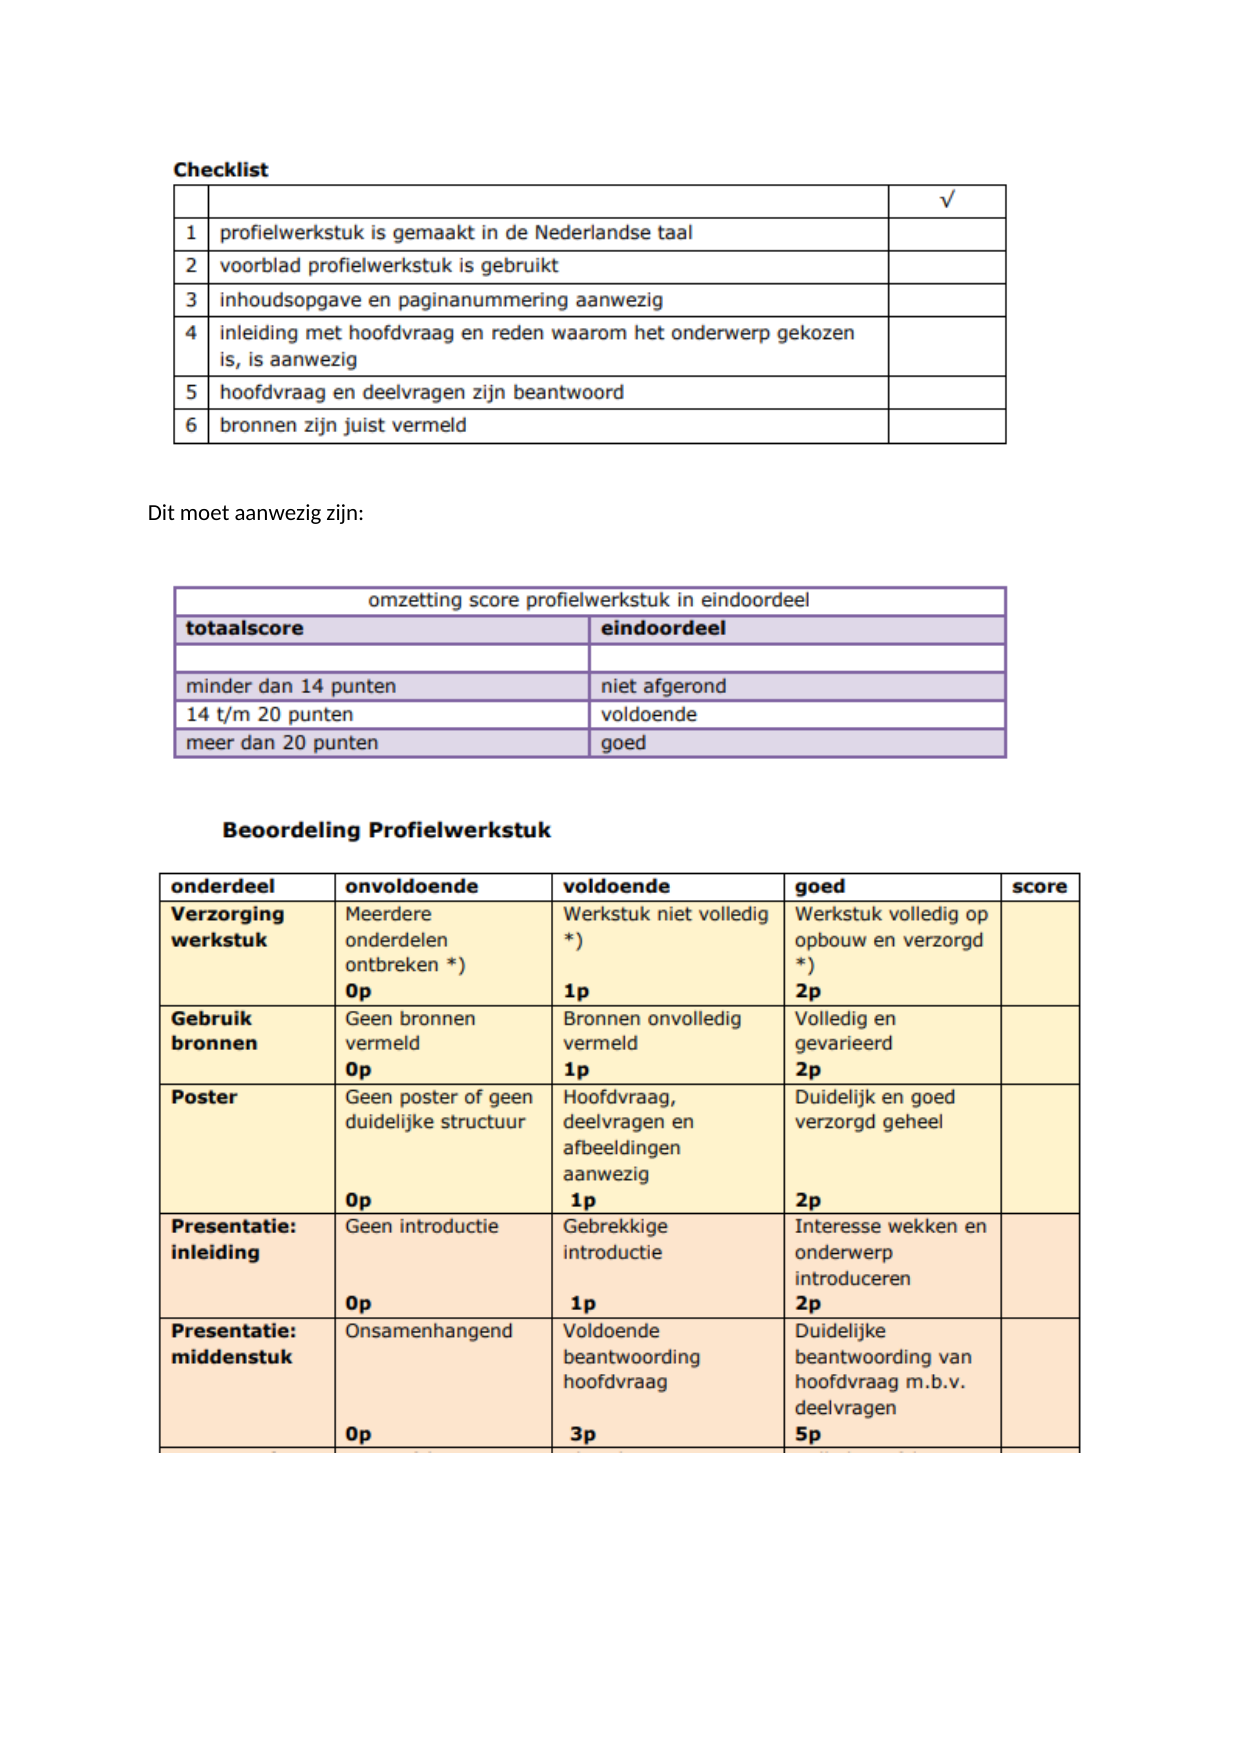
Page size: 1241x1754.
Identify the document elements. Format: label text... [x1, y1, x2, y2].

text Dit moet aanwezig zijn: [148, 498, 1093, 526]
picture [147, 147, 1043, 479]
picture [147, 544, 1045, 795]
picture [147, 813, 1093, 1453]
